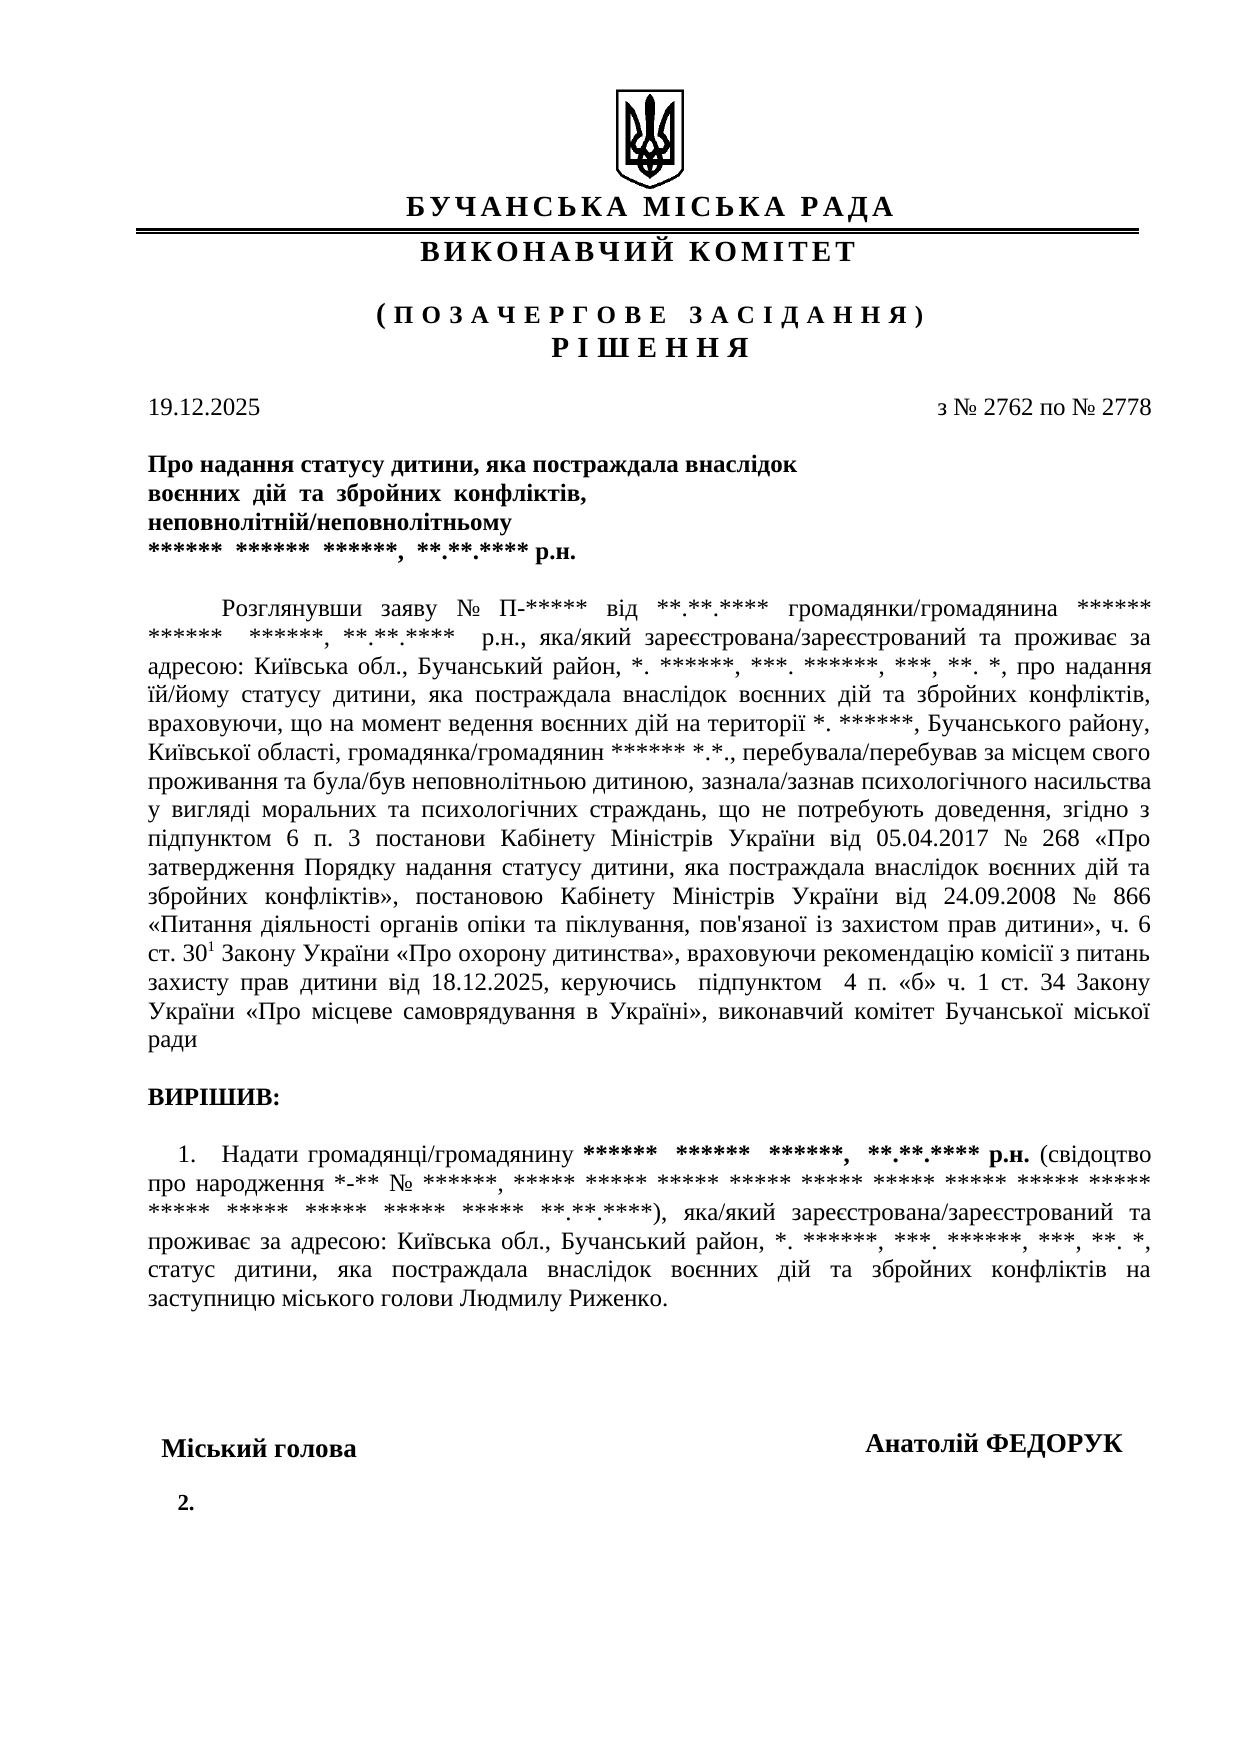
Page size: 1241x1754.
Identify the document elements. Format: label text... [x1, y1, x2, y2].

table_header Міський голова [136, 1370, 649, 1489]
picture [614, 88, 685, 189]
table_header ВИКОНАВЧИЙ КОМІТЕТ [136, 234, 1139, 296]
table_header з № 2762 по № 2778 [650, 392, 1163, 421]
text РІШЕННЯ [148, 330, 1152, 363]
text Про надання статусу дитини, яка постраждала внаслідок воєнних дій та збройних конфліктів, неповнолітній/неповнолітньому [148, 449, 812, 536]
text ****** ****** ******, **.**.**** р.н. [148, 536, 812, 564]
text (ПОЗАЧЕРГОВЕ ЗАСІДАННЯ) [148, 296, 1152, 330]
text ВИРІШИВ: [148, 1082, 1152, 1111]
table_header Анатолій ФЕДОРУК [650, 1370, 1163, 1489]
text БУЧАНСЬКА МІСЬКА РАДА [148, 189, 1152, 223]
list Надати громадянці/громадянину ****** ****** ******, **.**.**** р.н. (свідоцтво про народження *-** № ******, ***** ***** ***** ***** ***** ***** ***** ***** ***** ***** ***** ***** ***** ***** **.**.****), яка/який зареєстрована/зареєстрований та проживає за адресою: Київська обл., Бучанський район, *. ******, ***. ******, ***, **. *, статус дитини, яка постраждала внаслідок воєнних дій та збройних конфліктів на заступницю міського голови Людмилу Риженко. [148, 1139, 1152, 1312]
text Розглянувши заяву № П-***** від **.**.**** громадянки/громадянина ****** ****** ******, **.**.**** р.н., яка/який зареєстрована/зареєстрований та проживає за адресою: Київська обл., Бучанський район, *. ******, ***. ******, ***, **. *, про надання їй/йому статусу дитини, яка постраждала внаслідок воєнних дій та збройних конфліктів, враховуючи, що на момент ведення воєнних дій на території *. ******, Бучанського району, Київської області, громадянка/громадянин ****** *.*., перебувала/перебував за місцем свого проживання та була/був неповнолітньою дитиною, зазнала/зазнав психологічного насильства у вигляді моральних та психологічних страждань, що не потребують доведення, згідно з підпунктом 6 п. 3 постанови Кабінету Міністрів України від 05.04.2017 № 268 «Про затвердження Порядку надання статусу дитини, яка постраждала внаслідок воєнних дій та збройних конфліктів», постановою Кабінету Міністрів України від 24.09.2008 № 866 «Питання діяльності органів опіки та піклування, пов'язаної із захистом прав дитини», ч. 6 ст. 301 Закону України «Про охорону дитинства», враховуючи рекомендацію комісії з питань захисту прав дитини від 18.12.2025, керуючись підпунктом 4 п. «б» ч. 1 ст. 34 Закону України «Про місцеве самоврядування в Україні», виконавчий комітет Бучанської міської ради [148, 593, 1152, 1053]
table_header 19.12.2025 [136, 392, 649, 421]
